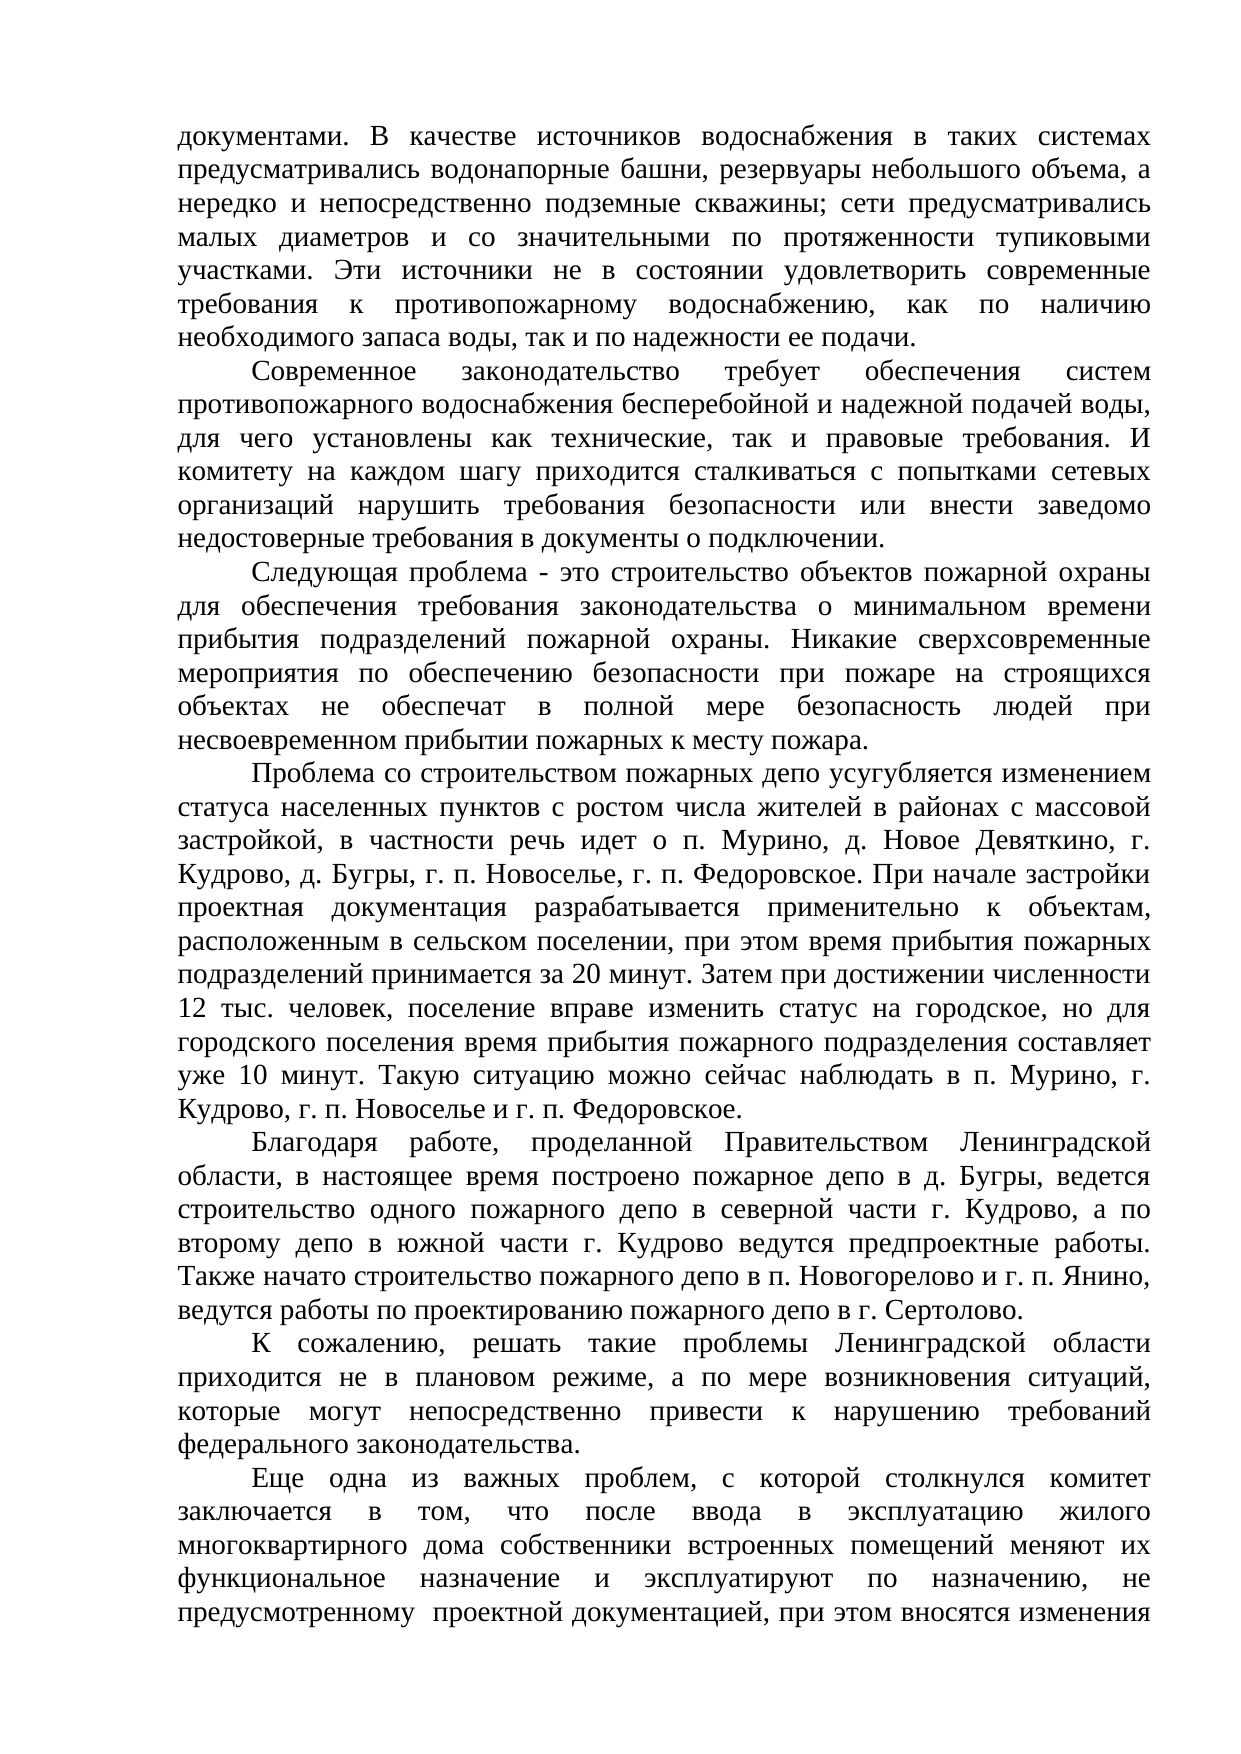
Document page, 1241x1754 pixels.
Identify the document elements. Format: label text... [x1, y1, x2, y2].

text Следующая проблема - это строительство объектов пожарной охраны для обеспечения требования законодательства о минимальном времени прибытия подразделений пожарной охраны. Никакие сверхсовременные мероприятия по обеспечению безопасности при пожаре на строящихся объектах не обеспечат в полной мере безопасность людей при несвоевременном прибытии пожарных к месту пожара. [177, 554, 1152, 755]
text Благодаря работе, проделанной Правительством Ленинградской области, в настоящее время построено пожарное депо в д. Бугры, ведется строительство одного пожарного депо в северной части г. Кудрово, а по второму депо в южной части г. Кудрово ведутся предпроектные работы. Также начато строительство пожарного депо в п. Новогорелово и г. п. Янино, ведутся работы по проектированию пожарного депо в г. Сертолово. [177, 1124, 1152, 1326]
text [177, 118, 1152, 353]
text Проблема со строительством пожарных депо усугубляется изменением статуса населенных пунктов с ростом числа жителей в районах с массовой застройкой, в частности речь идет о п. Мурино, д. Новое Девяткино, г. Кудрово, д. Бугры, г. п. Новоселье, г. п. Федоровское. При начале застройки проектная документация разрабатывается применительно к объектам, расположенным в сельском поселении, при этом время прибытия пожарных подразделений принимается за 20 минут. Затем при достижении численности 12 тыс. человек, поселение вправе изменить статус на городское, но для городского поселения время прибытия пожарного подразделения составляет уже 10 минут. Такую ситуацию можно сейчас наблюдать в п. Мурино, г. Кудрово, г. п. Новоселье и г. п. Федоровское. [177, 755, 1152, 1124]
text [177, 1460, 1152, 1627]
text Современное законодательство требует обеспечения систем противопожарного водоснабжения бесперебойной и надежной подачей воды, для чего установлены как технические, так и правовые требования. И комитету на каждом шагу приходится сталкиваться с попытками сетевых организаций нарушить требования безопасности или внести заведомо недостоверные требования в документы о подключении. [177, 353, 1152, 554]
text К сожалению, решать такие проблемы Ленинградской области приходится не в плановом режиме, а по мере возникновения ситуаций, которые могут непосредственно привести к нарушению требований федерального законодательства. [177, 1326, 1152, 1460]
